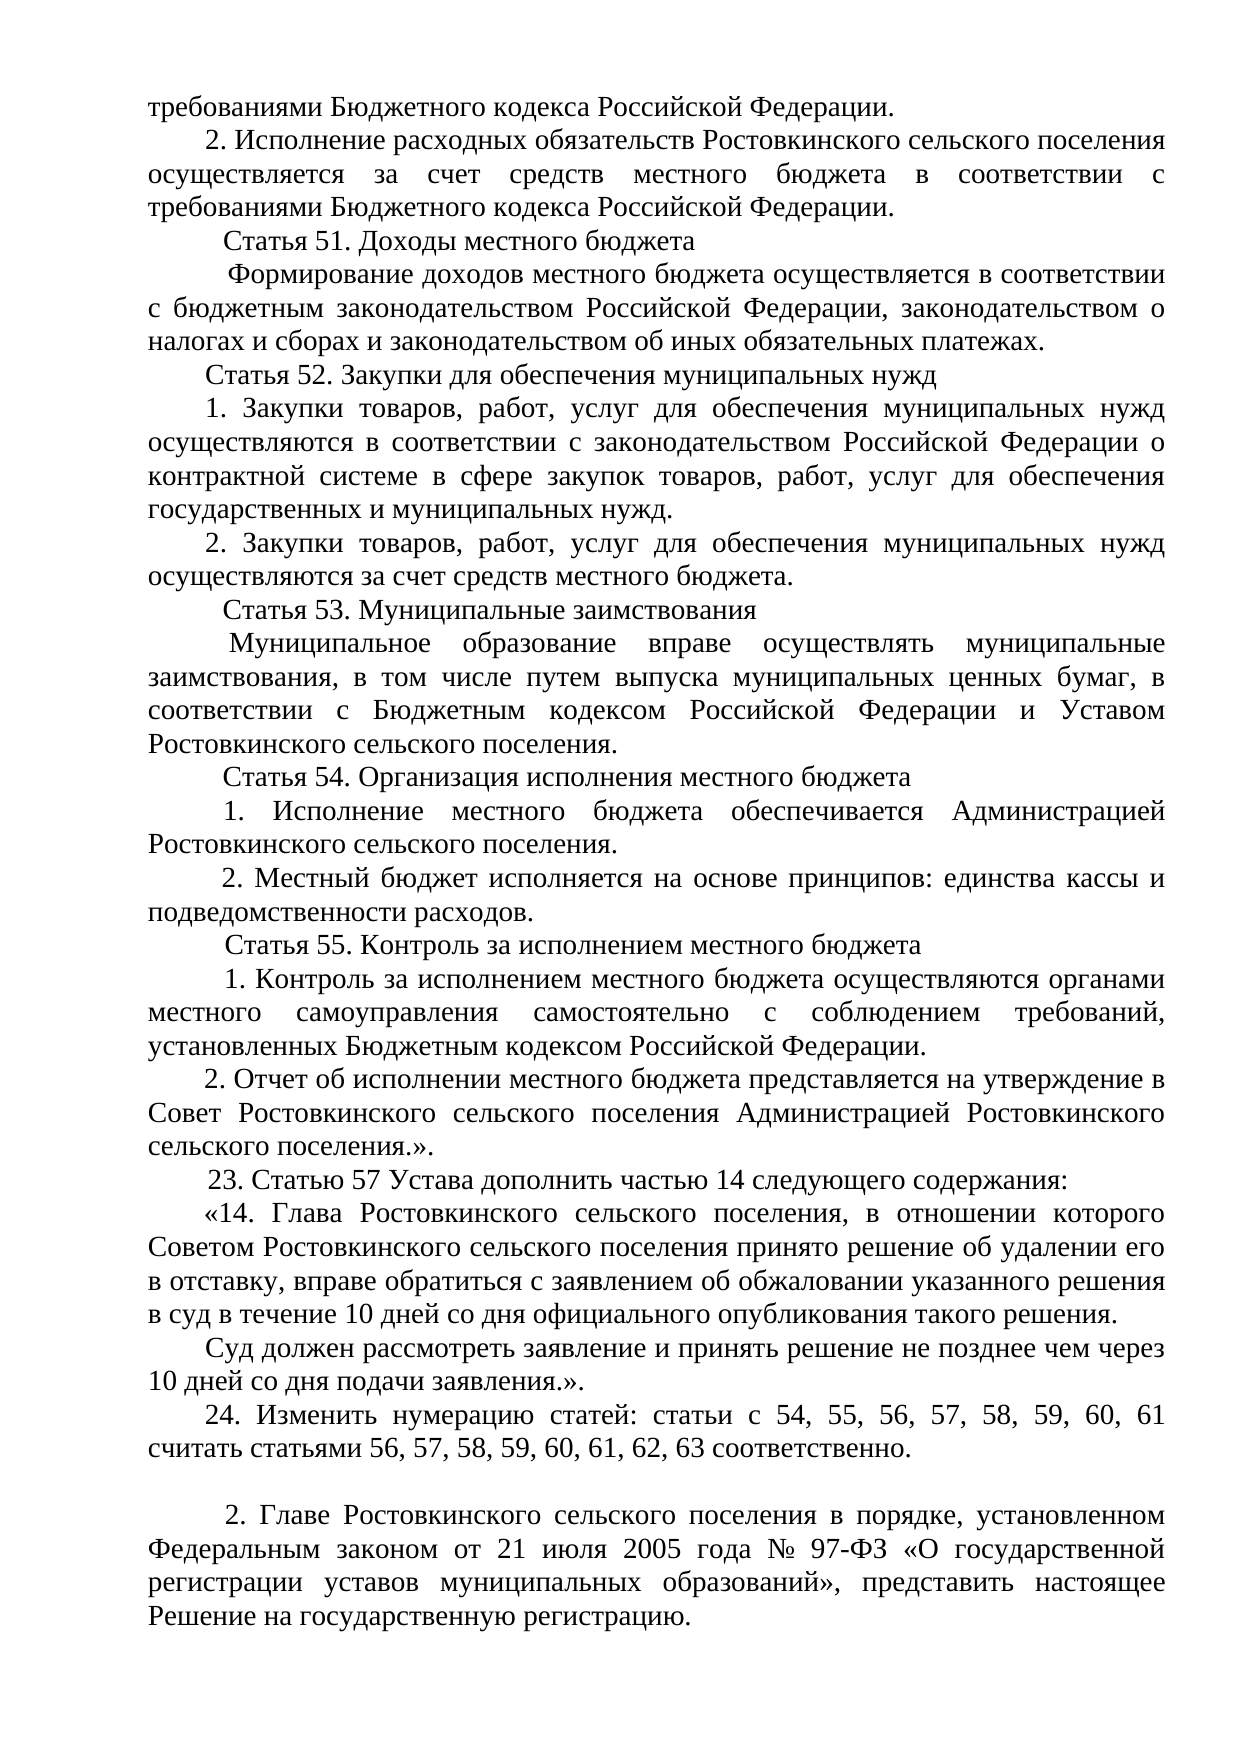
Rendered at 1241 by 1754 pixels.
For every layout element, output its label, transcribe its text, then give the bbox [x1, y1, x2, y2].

text 23. Статью 57 Устава дополнить частью 14 следующего содержания: [148, 1162, 1166, 1196]
text Статья 53. Муниципальные заимствования [148, 592, 1166, 625]
text 2. Отчет об исполнении местного бюджета представляется на утверждение в Совет Ростовкинского сельского поселения Администрацией Ростовкинского сельского поселения.». [148, 1061, 1166, 1162]
text Формирование доходов местного бюджета осуществляется в соответствии с бюджетным законодательством Российской Федерации, законодательством о налогах и сборах и законодательством об иных обязательных платежах. [148, 256, 1166, 357]
text Статья 55. Контроль за исполнением местного бюджета [148, 927, 1166, 961]
text «14. Глава Ростовкинского сельского поселения, в отношении которого Советом Ростовкинского сельского поселения принято решение об удалении его в отставку, вправе обратиться с заявлением об обжаловании указанного решения в суд в течение 10 дней со дня официального опубликования такого решения. [148, 1196, 1166, 1330]
text 1. Закупки товаров, работ, услуг для обеспечения муниципальных нужд осуществляются в соответствии с законодательством Российской Федерации о контрактной системе в сфере закупок товаров, работ, услуг для обеспечения государственных и муниципальных нужд. [148, 391, 1166, 525]
text Суд должен рассмотреть заявление и принять решение не позднее чем через 10 дней со дня подачи заявления.». [148, 1330, 1166, 1397]
text Статья 52. Закупки для обеспечения муниципальных нужд [148, 357, 1166, 391]
text Статья 51. Доходы местного бюджета [148, 223, 1166, 256]
text 2. Закупки товаров, работ, услуг для обеспечения муниципальных нужд осуществляются за счет средств местного бюджета. [148, 525, 1166, 592]
text 2. Местный бюджет исполняется на основе принципов: единства кассы и подведомственности расходов. [148, 860, 1166, 927]
text 1. Контроль за исполнением местного бюджета осуществляются органами местного самоуправления самостоятельно с соблюдением требований, установленных Бюджетным кодексом Российской Федерации. [148, 961, 1166, 1061]
text 2. Исполнение расходных обязательств Ростовкинского сельского поселения осуществляется за счет средств местного бюджета в соответствии с требованиями Бюджетного кодекса Российской Федерации. [148, 122, 1166, 223]
text 24. Изменить нумерацию статей: статьи с 54, 55, 56, 57, 58, 59, 60, 61 считать статьями 56, 57, 58, 59, 60, 61, 62, 63 соответственно. [148, 1397, 1166, 1464]
text Статья 54. Организация исполнения местного бюджета [148, 759, 1166, 793]
text Муниципальное образование вправе осуществлять муниципальные заимствования, в том числе путем выпуска муниципальных ценных бумаг, в соответствии с Бюджетным кодексом Российской Федерации и Уставом Ростовкинского сельского поселения. [148, 625, 1166, 759]
text 2. Главе Ростовкинского сельского поселения в порядке, установленном Федеральным законом от 21 июля 2005 года № 97-ФЗ «О государственной регистрации уставов муниципальных образований», представить настоящее Решение на государственную регистрацию. [148, 1497, 1166, 1632]
text 1. Исполнение местного бюджета обеспечивается Администрацией Ростовкинского сельского поселения. [148, 793, 1166, 860]
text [148, 89, 1166, 122]
